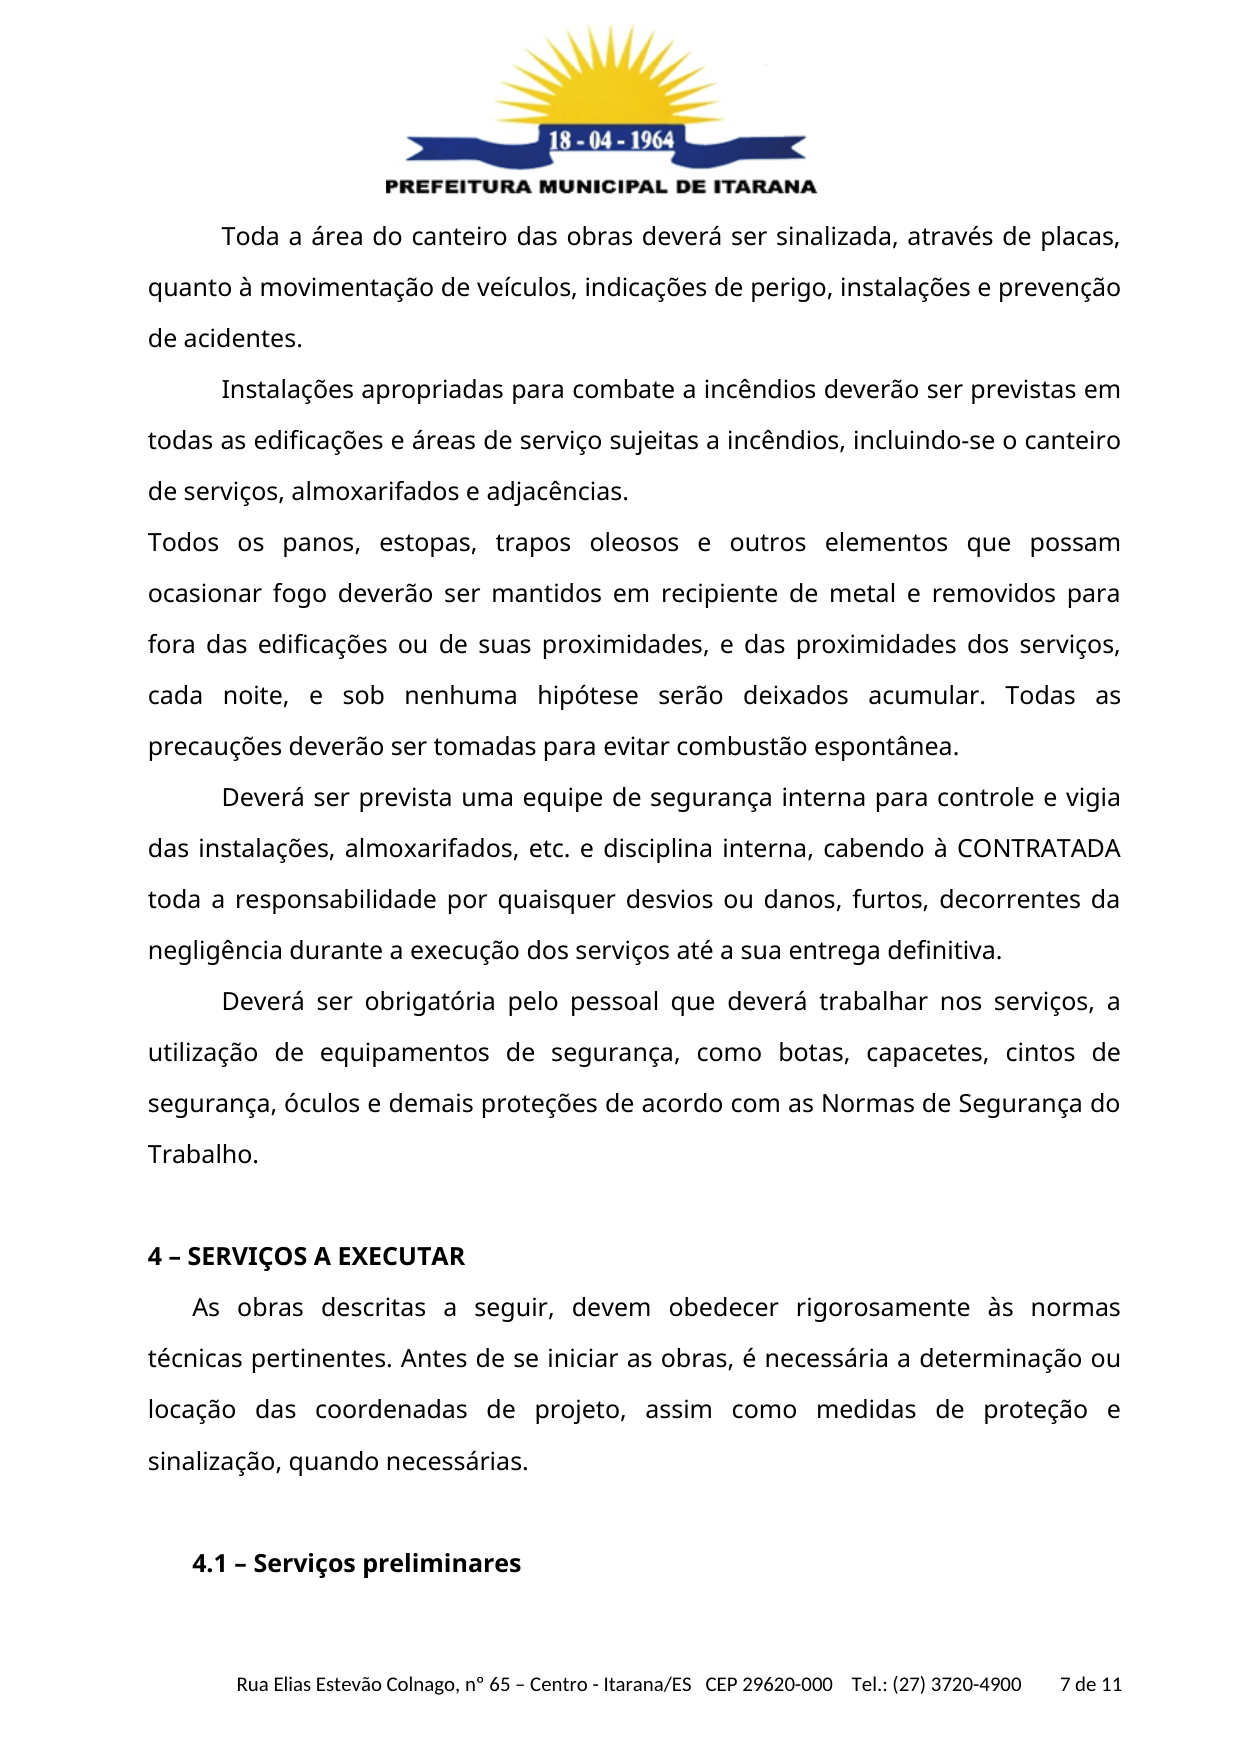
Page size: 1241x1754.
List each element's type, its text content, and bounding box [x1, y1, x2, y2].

text 4 – SERVIÇOS A EXECUTAR [148, 1239, 1122, 1273]
picture [386, 23, 824, 203]
text Deverá ser obrigatória pelo pessoal que deverá trabalhar nos serviços, a utilização de equipamentos de segurança, como botas, capacetes, cintos de segurança, óculos e demais proteções de acordo com as Normas de Segurança do Trabalho. [148, 984, 1122, 1171]
text 4.1 – Serviços preliminares [148, 1545, 1122, 1579]
text Instalações apropriadas para combate a incêndios deverão ser previstas em todas as edificações e áreas de serviço sujeitas a incêndios, incluindo-se o canteiro de serviços, almoxarifados e adjacências. [148, 371, 1122, 507]
text Todos os panos, estopas, trapos oleosos e outros elementos que possam ocasionar fogo deverão ser mantidos em recipiente de metal e removidos para fora das edificações ou de suas proximidades, e das proximidades dos serviços, cada noite, e sob nenhuma hipótese serão deixados acumular. Todas as precauções deverão ser tomadas para evitar combustão espontânea. [148, 524, 1122, 763]
text Deverá ser prevista uma equipe de segurança interna para controle e vigia das instalações, almoxarifados, etc. e disciplina interna, cabendo à CONTRATADA toda a responsabilidade por quaisquer desvios ou danos, furtos, decorrentes da negligência durante a execução dos serviços até a sua entrega definitiva. [148, 780, 1122, 967]
text Toda a área do canteiro das obras deverá ser sinalizada, através de placas, quanto à movimentação de veículos, indicações de perigo, instalações e prevenção de acidentes. [148, 218, 1122, 354]
text As obras descritas a seguir, devem obedecer rigorosamente às normas técnicas pertinentes. Antes de se iniciar as obras, é necessária a determinação ou locação das coordenadas de projeto, assim como medidas de proteção e sinalização, quando necessárias. [148, 1290, 1122, 1477]
